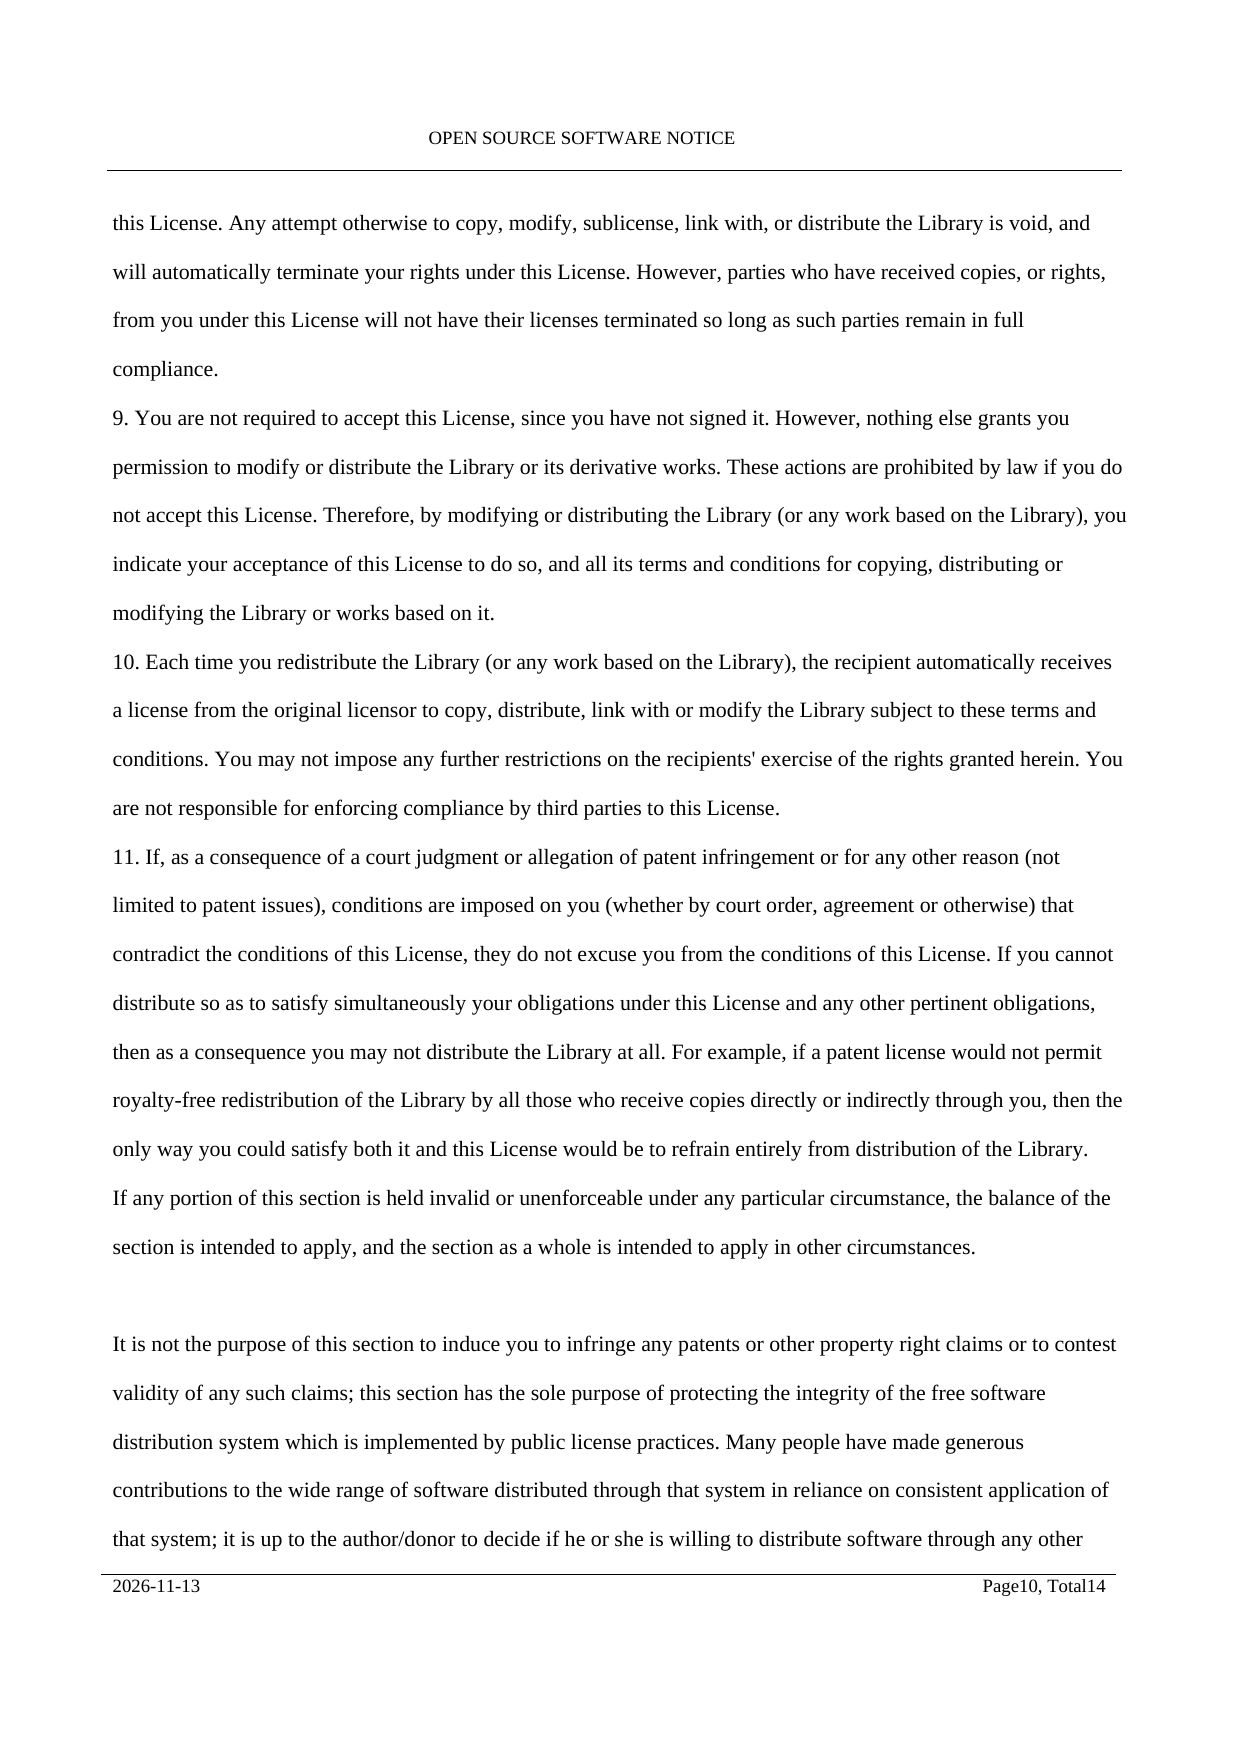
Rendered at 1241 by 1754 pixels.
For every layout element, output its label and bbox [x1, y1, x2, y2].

text [112, 206, 1128, 1555]
